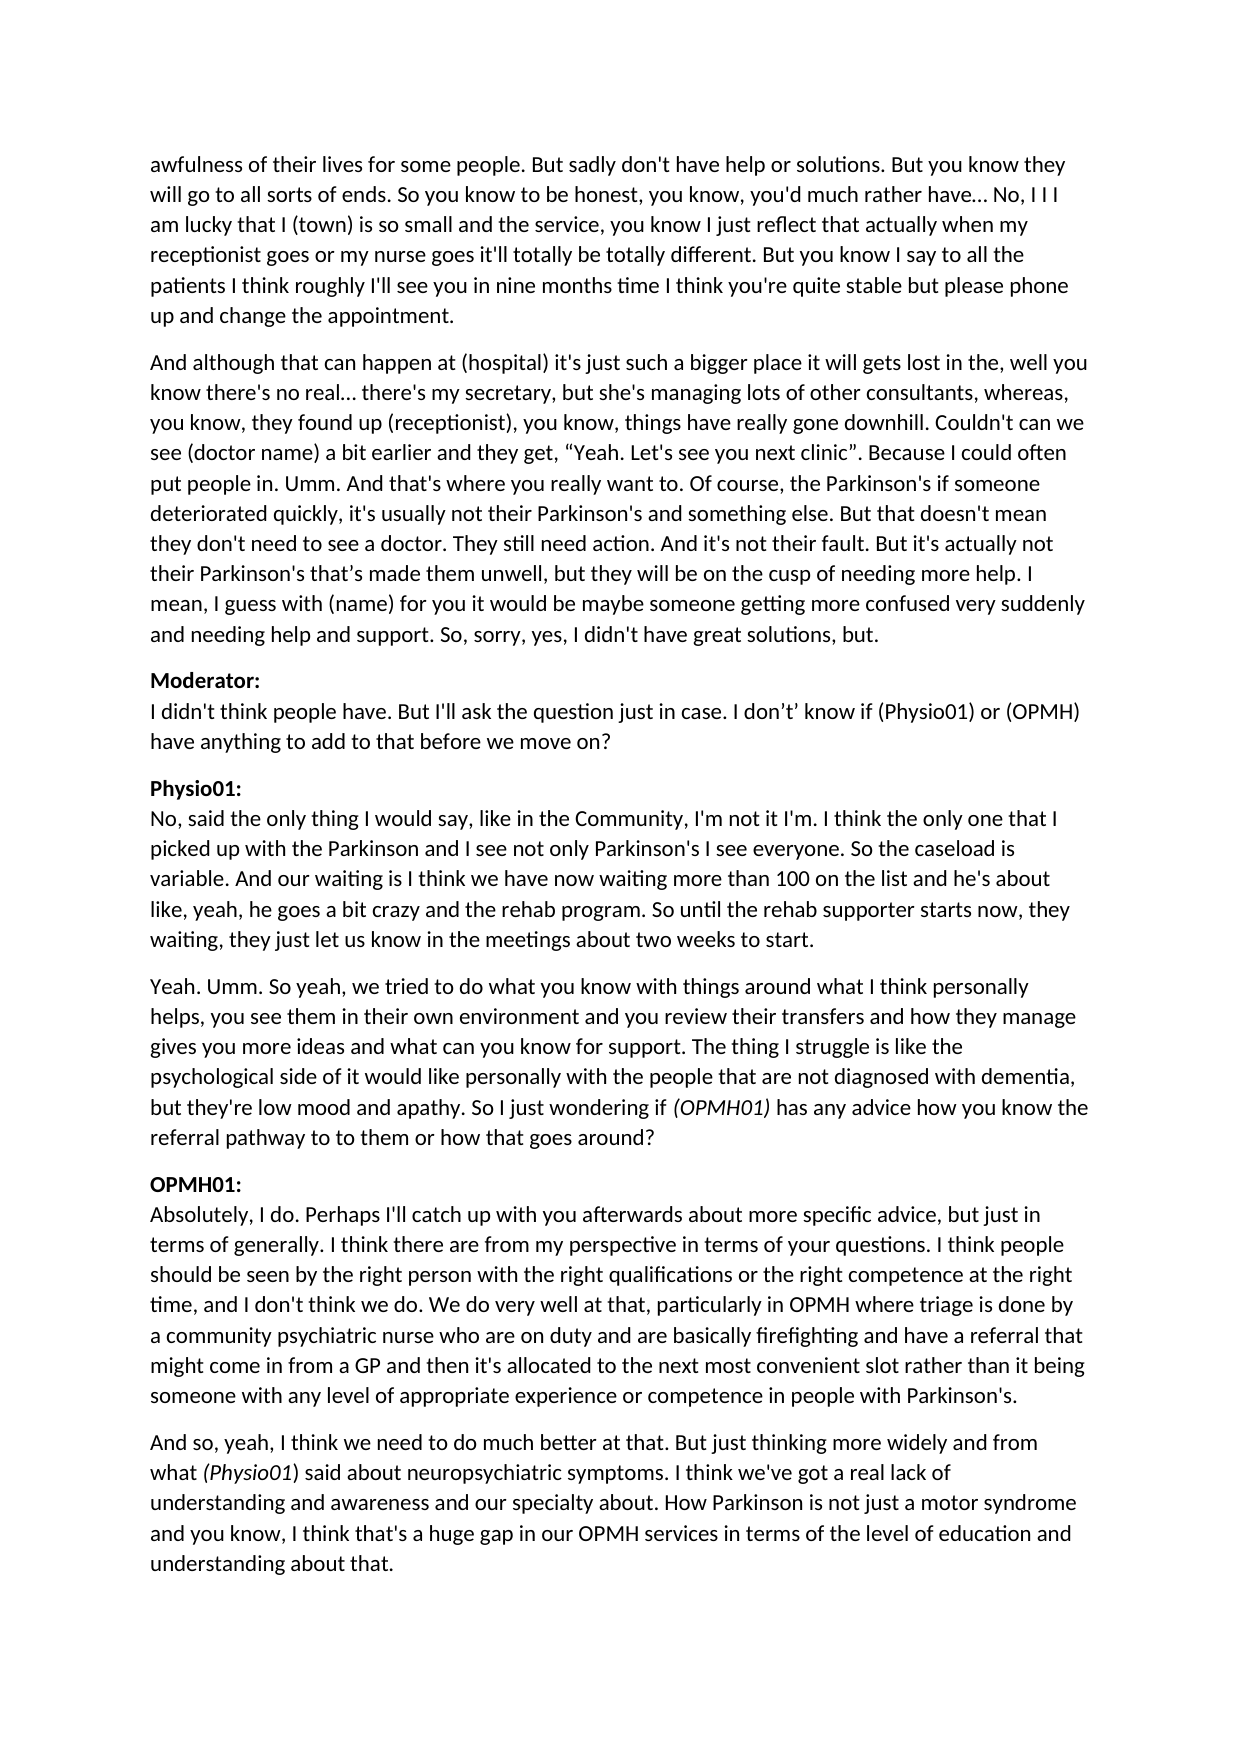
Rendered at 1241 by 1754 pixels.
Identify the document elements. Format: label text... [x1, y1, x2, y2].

text OPMH01: Absolutely, I do. Perhaps I'll catch up with you afterwards about more specific advice, but just in terms of generally. I think there are from my perspective in terms of your questions. I think people should be seen by the right person with the right qualifications or the right competence at the right time, and I don't think we do. We do very well at that, particularly in OPMH where triage is done by a community psychiatric nurse who are on duty and are basically firefighting and have a referral that might come in from a GP and then it's allocated to the next most convenient slot rather than it being someone with any level of appropriate experience or competence in people with Parkinson's. [150, 1170, 1090, 1409]
text And although that can happen at (hospital) it's just such a bigger place it will gets lost in the, well you know there's no real… there's my secretary, but she's managing lots of other consultants, whereas, you know, they found up (receptionist), you know, things have really gone downhill. Couldn't can we see (doctor name) a bit earlier and they get, “Yeah. Let's see you next clinic”. Because I could often put people in. Umm. And that's where you really want to. Of course, the Parkinson's if someone deteriorated quickly, it's usually not their Parkinson's and something else. But that doesn't mean they don't need to see a doctor. They still need action. And it's not their fault. But it's actually not their Parkinson's that’s made them unwell, but they will be on the cusp of needing more help. I mean, I guess with (name) for you it would be maybe someone getting more confused very suddenly and needing help and support. So, sorry, yes, I didn't have great solutions, but. [150, 348, 1090, 648]
text Moderator: I didn't think people have. But I'll ask the question just in case. I don’t’ know if (Physio01) or (OPMH) have anything to add to that before we move on? [150, 667, 1090, 755]
text Physio01: No, said the only thing I would say, like in the Community, I'm not it I'm. I think the only one that I picked up with the Parkinson and I see not only Parkinson's I see everyone. So the caseload is variable. And our waiting is I think we have now waiting more than 100 on the list and he's about like, yeah, he goes a bit crazy and the rehab program. So until the rehab supporter starts now, they waiting, they just let us know in the meetings about two weeks to start. [150, 774, 1090, 953]
text And so, yeah, I think we need to do much better at that. But just thinking more widely and from what (Physio01) said about neuropsychiatric symptoms. I think we've got a real lack of understanding and awareness and our specialty about. How Parkinson is not just a motor syndrome and you know, I think that's a huge gap in our OPMH services in terms of the level of education and understanding about that. [150, 1428, 1090, 1577]
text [150, 150, 1090, 329]
text Yeah. Umm. So yeah, we tried to do what you know with things around what I think personally helps, you see them in their own environment and you review their transfers and how they manage gives you more ideas and what can you know for support. The thing I struggle is like the psychological side of it would like personally with the people that are not diagnosed with dementia, but they're low mood and apathy. So I just wondering if (OPMH01) has any advice how you know the referral pathway to to them or how that goes around? [150, 972, 1090, 1151]
